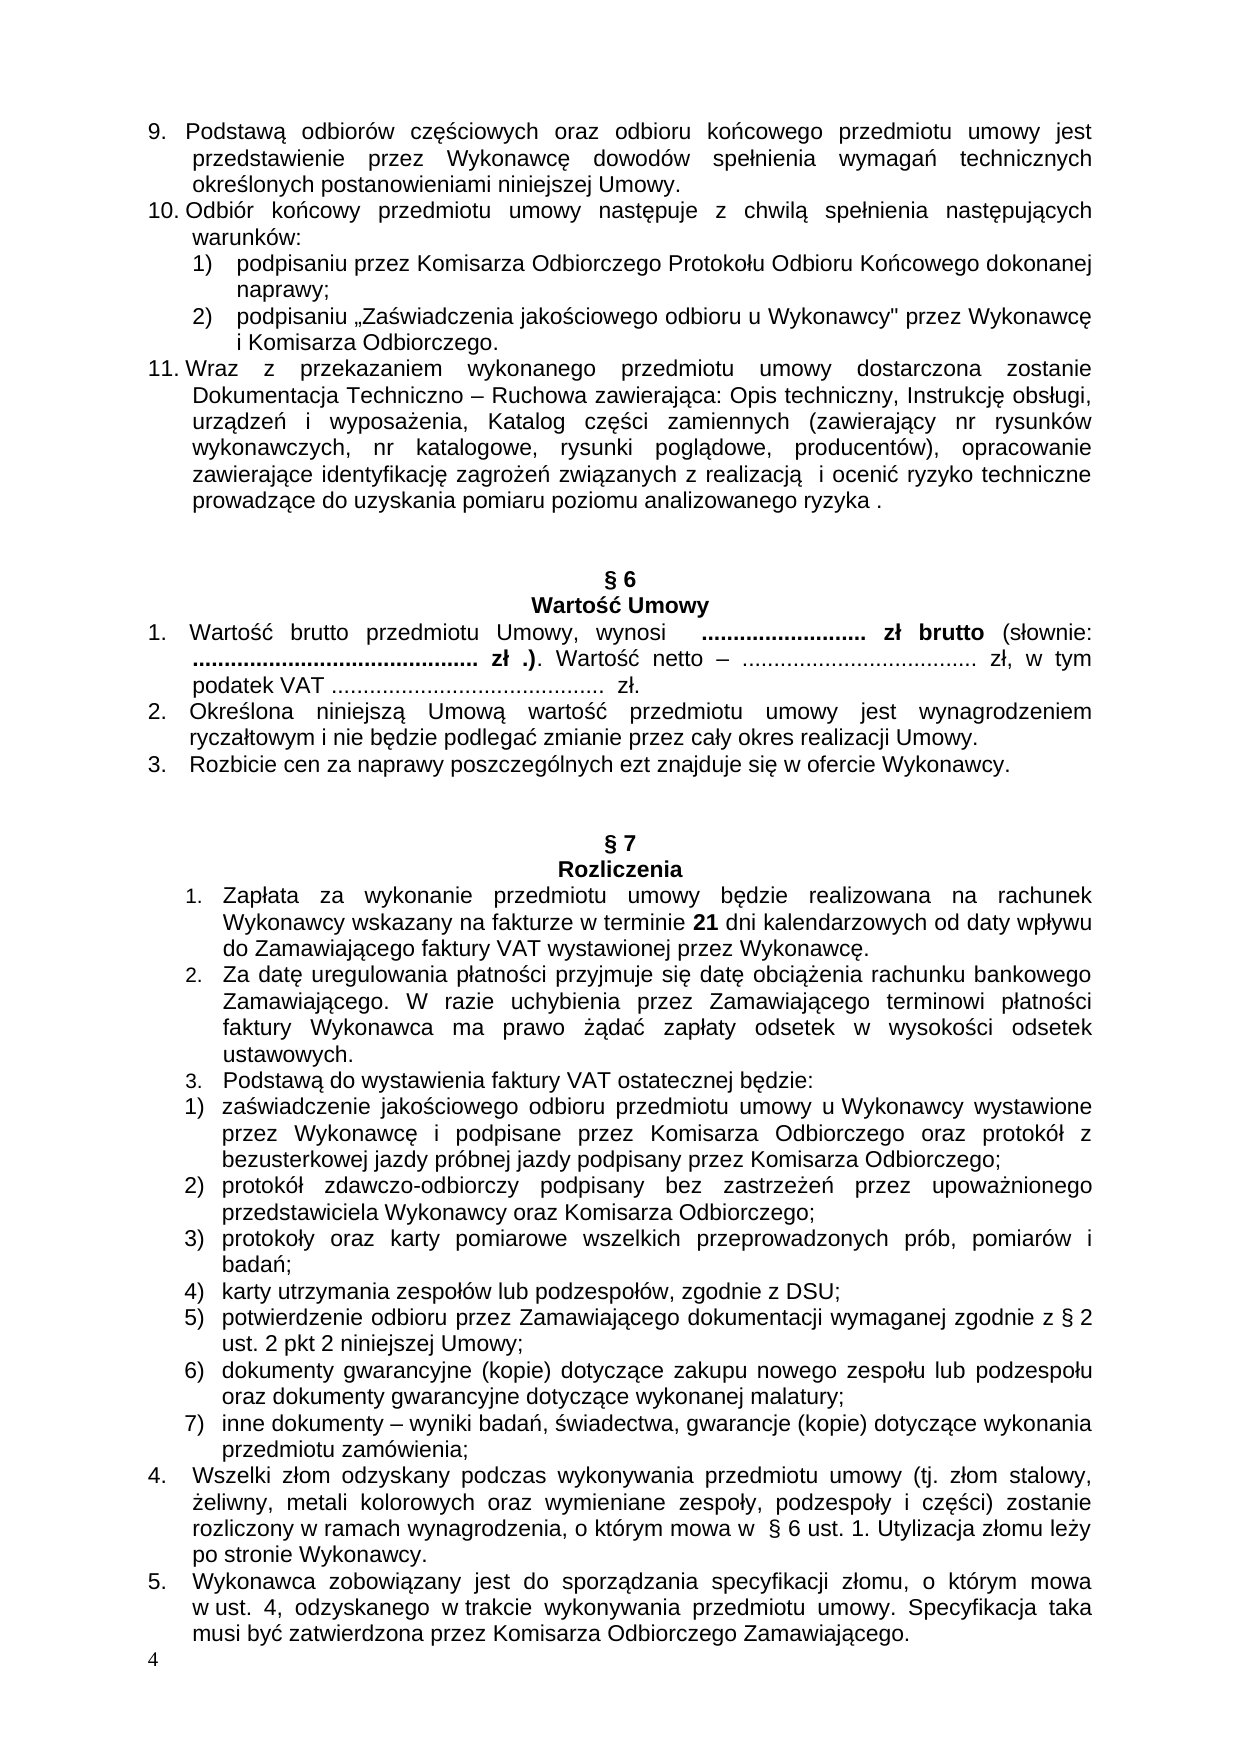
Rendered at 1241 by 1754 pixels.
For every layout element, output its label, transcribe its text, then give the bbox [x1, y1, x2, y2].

list protokoły oraz karty pomiarowe wszelkich przeprowadzonych prób, pomiarów i badań; [184, 1225, 1092, 1278]
list Wraz z przekazaniem wykonanego przedmiotu umowy dostarczona zostanie Dokumentacja Techniczno – Ruchowa zawierająca: Opis techniczny, Instrukcję obsługi, urządzeń i wyposażenia, Katalog części zamiennych (zawierający nr rysunków wykonawczych, nr katalogowe, rysunki poglądowe, producentów), opracowanie zawierające identyfikację zagrożeń związanych z realizacją i ocenić ryzyko techniczne prowadzące do uzyskania pomiaru poziomu analizowanego ryzyka . [148, 355, 1092, 513]
list Rozbicie cen za naprawy poszczególnych ezt znajduje się w ofercie Wykonawcy. [148, 751, 1092, 777]
subtitle § 7 [148, 830, 1092, 856]
list Podstawą do wystawienia faktury VAT ostatecznej będzie: [185, 1067, 1092, 1093]
list inne dokumenty – wyniki badań, świadectwa, gwarancje (kopie) dotyczące wykonania przedmiotu zamówienia; [184, 1409, 1092, 1462]
subtitle § 6 [148, 566, 1092, 592]
list dokumenty gwarancyjne (kopie) dotyczące zakupu nowego zespołu lub podzespołu oraz dokumenty gwarancyjne dotyczące wykonanej malatury; [184, 1357, 1092, 1409]
list Za datę uregulowania płatności przyjmuje się datę obciążenia rachunku bankowego Zamawiającego. W razie uchybienia przez Zamawiającego terminowi płatności faktury Wykonawca ma prawo żądać zapłaty odsetek w wysokości odsetek ustawowych. [185, 961, 1092, 1067]
list Wszelki złom odzyskany podczas wykonywania przedmiotu umowy (tj. złom stalowy, żeliwny, metali kolorowych oraz wymieniane zespoły, podzespoły i części) zostanie rozliczony w ramach wynagrodzenia, o którym mowa w § 6 ust. 1. Utylizacja złomu leży po stronie Wykonawcy. [148, 1462, 1092, 1568]
subtitle Wartość Umowy [148, 592, 1092, 619]
list podpisaniu „Zaświadczenia jakościowego odbioru u Wykonawcy" przez Wykonawcę i Komisarza Odbiorczego. [192, 303, 1092, 355]
list Wartość brutto przedmiotu Umowy, wynosi .......................... zł brutto (słownie: ............................................. zł .). Wartość netto – ..................................... zł, w tym podatek VAT ........................................... zł. [148, 619, 1092, 698]
list Określona niniejszą Umową wartość przedmiotu umowy jest wynagrodzeniem ryczałtowym i nie będzie podlegać zmianie przez cały okres realizacji Umowy. [148, 698, 1092, 751]
list karty utrzymania zespołów lub podzespołów, zgodnie z DSU; [184, 1278, 1092, 1304]
subtitle Rozliczenia [148, 856, 1092, 882]
list zaświadczenie jakościowego odbioru przedmiotu umowy u Wykonawcy wystawione przez Wykonawcę i podpisane przez Komisarza Odbiorczego oraz protokół z bezusterkowej jazdy próbnej jazdy podpisany przez Komisarza Odbiorczego; [184, 1093, 1092, 1172]
list Zapłata za wykonanie przedmiotu umowy będzie realizowana na rachunek Wykonawcy wskazany na fakturze w terminie 21 dni kalendarzowych od daty wpływu do Zamawiającego faktury VAT wystawionej przez Wykonawcę. [185, 882, 1092, 961]
list protokół zdawczo-odbiorczy podpisany bez zastrzeżeń przez upoważnionego przedstawiciela Wykonawcy oraz Komisarza Odbiorczego; [184, 1172, 1092, 1225]
list Odbiór końcowy przedmiotu umowy następuje z chwilą spełnienia następujących warunków: [148, 197, 1092, 250]
list Wykonawca zobowiązany jest do sporządzania specyfikacji złomu, o którym mowa w ust. 4, odzyskanego w trakcie wykonywania przedmiotu umowy. Specyfikacja taka musi być zatwierdzona przez Komisarza Odbiorczego Zamawiającego. [148, 1568, 1092, 1647]
list podpisaniu przez Komisarza Odbiorczego Protokołu Odbioru Końcowego dokonanej naprawy; [192, 250, 1092, 303]
list Podstawą odbiorów częściowych oraz odbioru końcowego przedmiotu umowy jest przedstawienie przez Wykonawcę dowodów spełnienia wymagań technicznych określonych postanowieniami niniejszej Umowy. [148, 118, 1092, 197]
list potwierdzenie odbioru przez Zamawiającego dokumentacji wymaganej zgodnie z § 2 ust. 2 pkt 2 niniejszej Umowy; [184, 1304, 1092, 1357]
